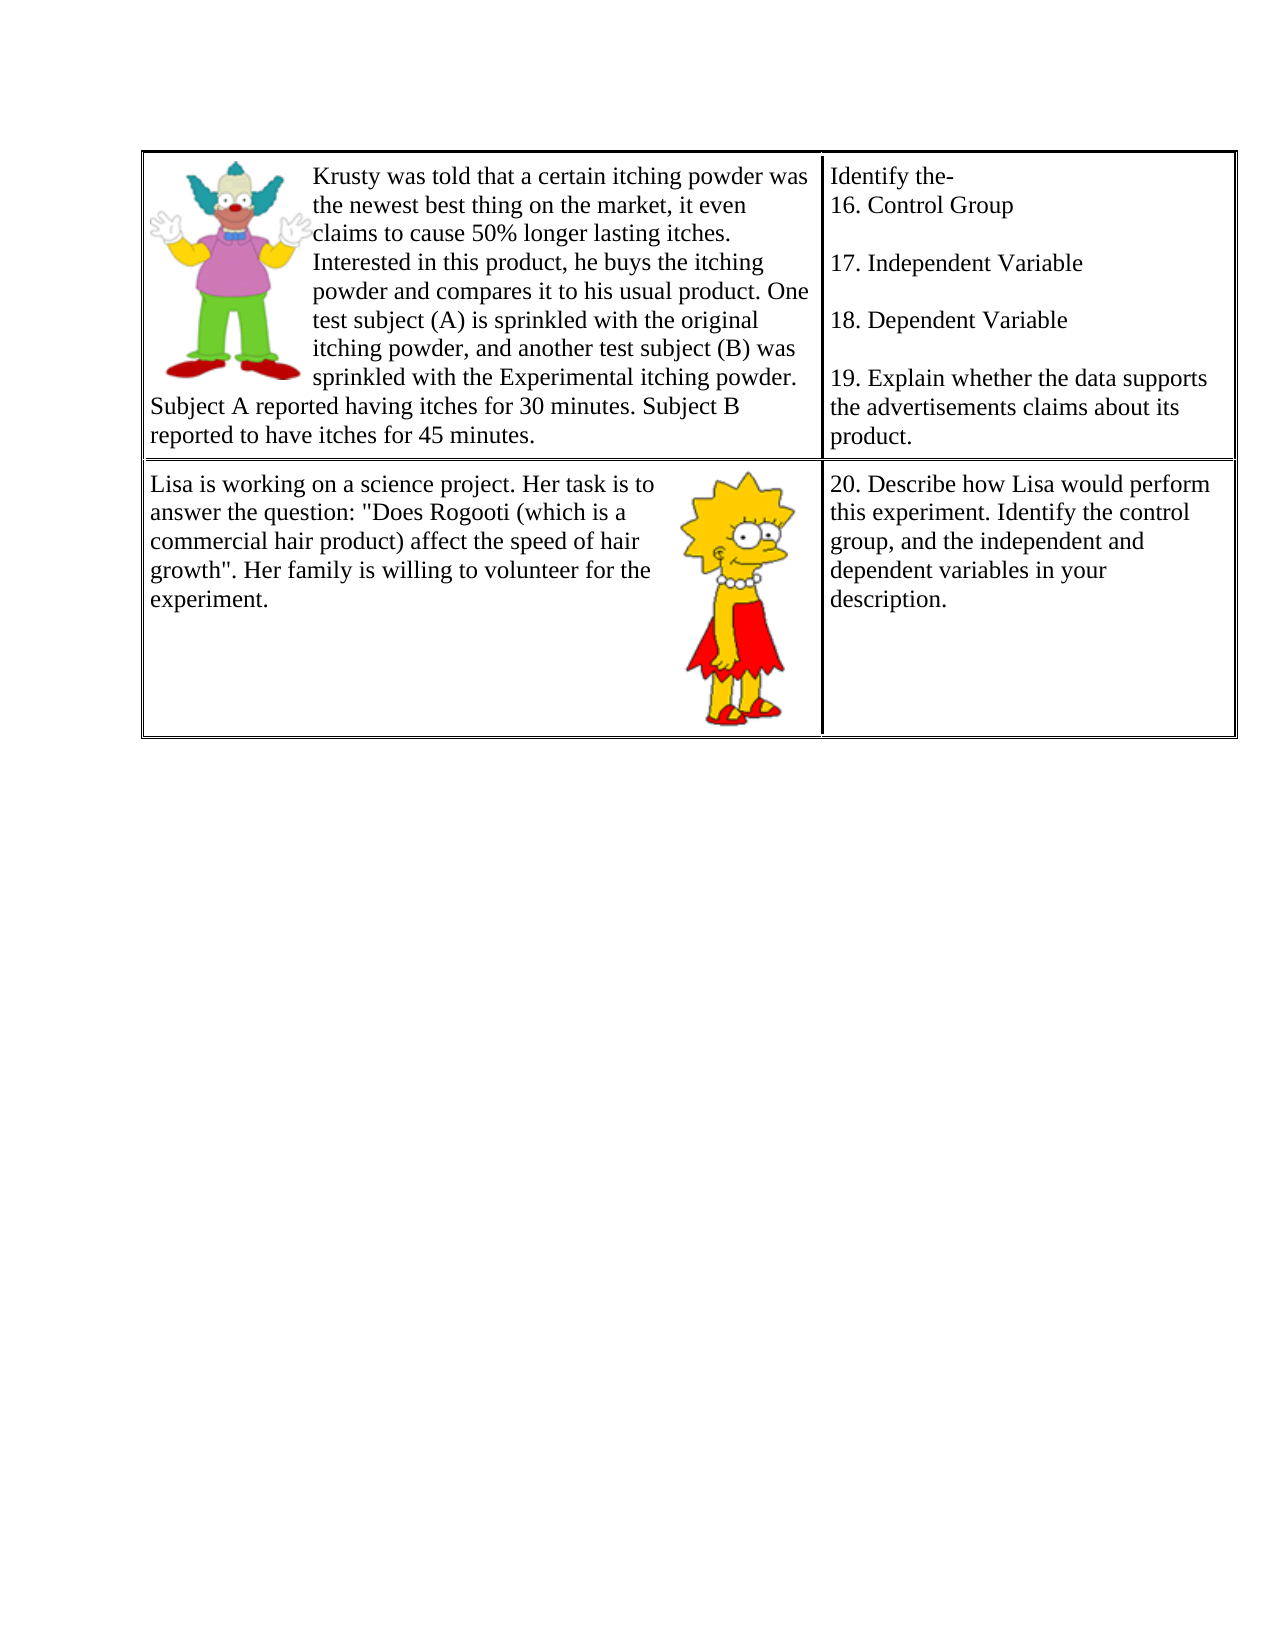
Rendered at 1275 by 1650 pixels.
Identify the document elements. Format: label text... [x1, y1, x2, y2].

table_cell Identify the- 16. Control Group 17. Independent Variable 18. Dependent Variable 19. Explain whether the data supports the advertisements claims about its product. [822, 153, 1234, 458]
table_cell 20. Describe how Lisa would perform this experiment. Identify the control group, and the independent and dependent variables in your description. [822, 458, 1236, 736]
picture [150, 161, 313, 380]
table_cell Krusty was told that a certain itching powder was the newest best thing on the market, it even claims to cause 50% longer lasting itches. Interested in this product, he buys the itching powder and compares it to his usual product. One test subject (A) is sprinkled with the original itching powder, and another test subject (B) was sprinkled with the Experimental itching powder. Subject A reported having itches for 30 minutes. Subject B reported to have itches for 45 minutes. [144, 152, 822, 458]
table_cell Lisa is working on a science project. Her task is to answer the question: "Does Rogooti (which is a commercial hair product) affect the speed of hair growth". Her family is willing to volunteer for the experiment. [142, 458, 822, 736]
picture [657, 468, 815, 728]
